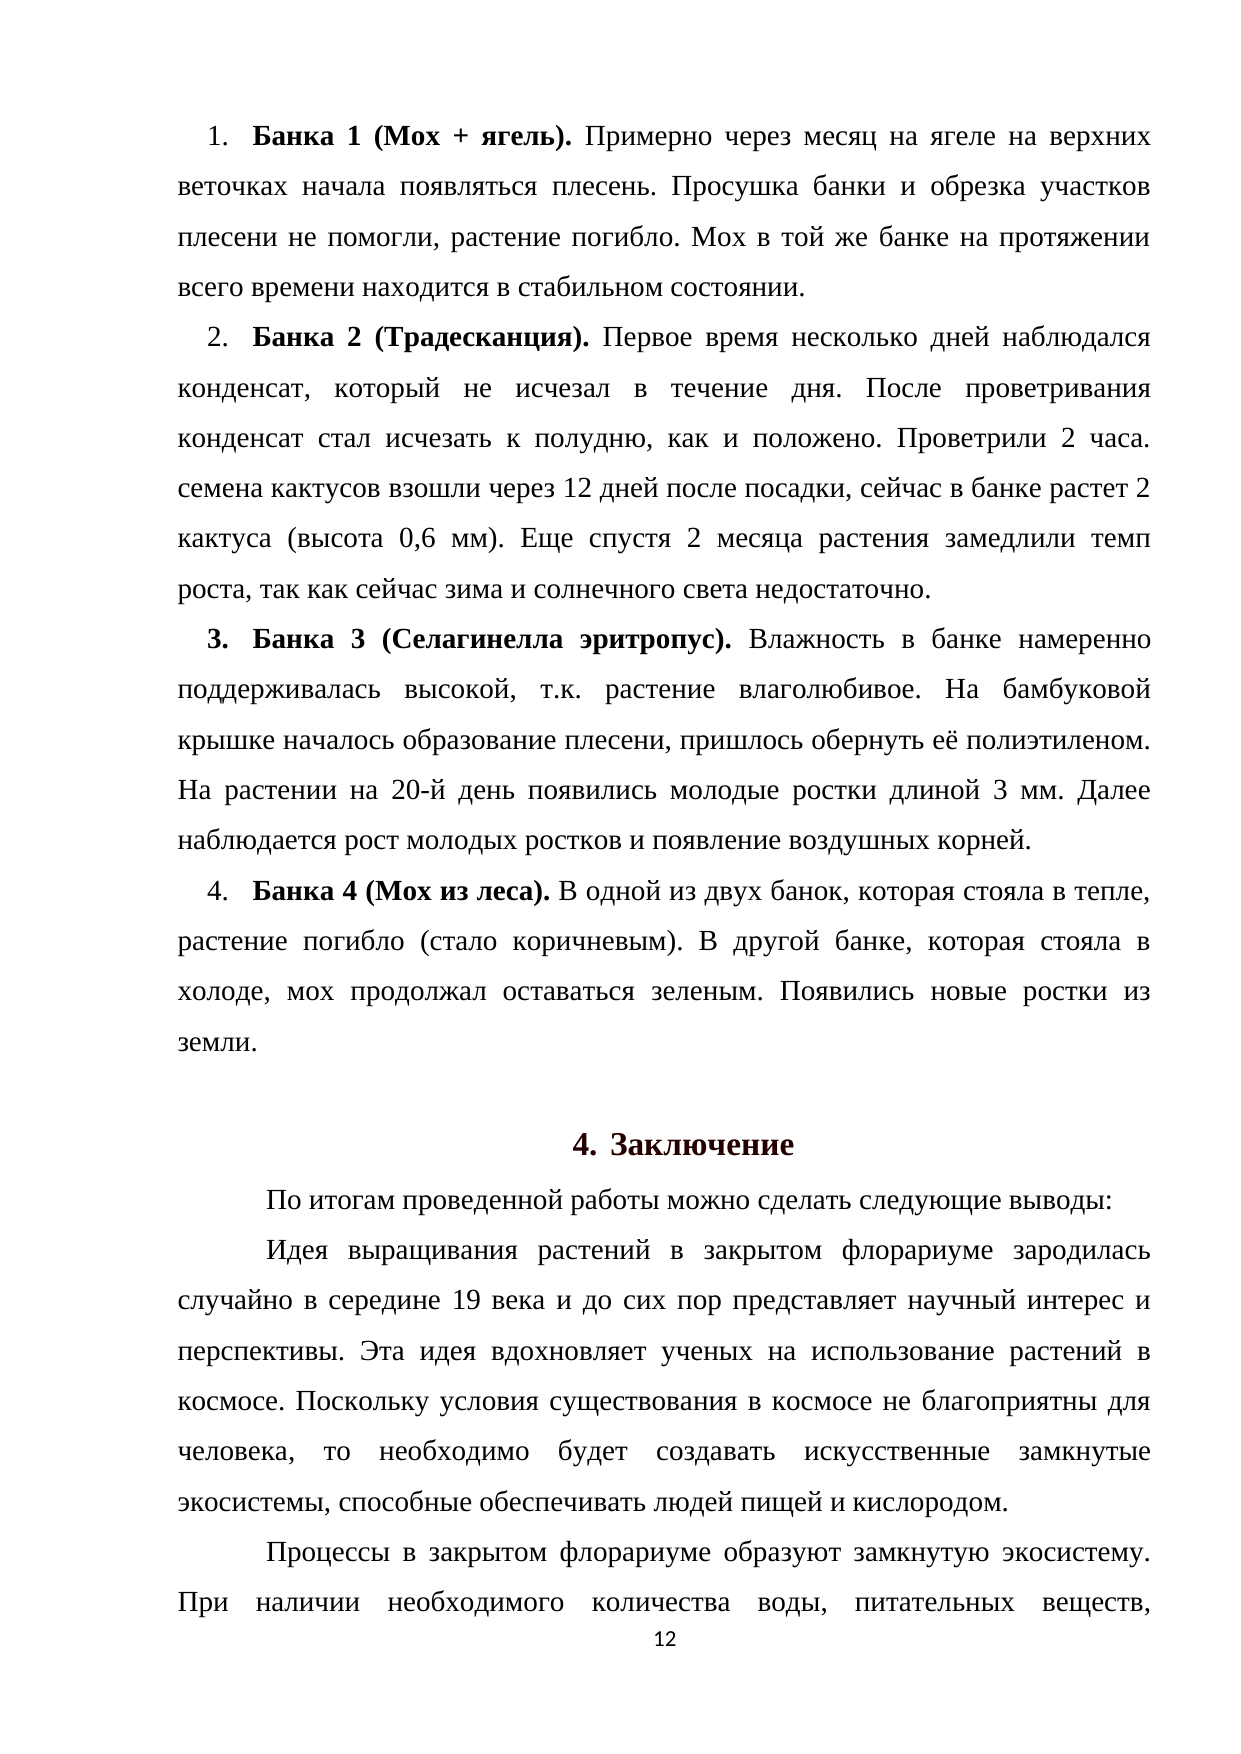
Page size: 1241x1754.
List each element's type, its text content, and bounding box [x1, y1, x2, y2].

list Банка 3 (Селагинелла эритропус). Влажность в банке намеренно поддерживалась высокой, т.к. растение влаголюбивое. На бамбуковой крышке началось образование плесени, пришлось обернуть её полиэтиленом. На растении на 20-й день появились молодые ростки длиной 3 мм. Далее наблюдается рост молодых ростков и появление воздушных корней. [177, 621, 1152, 856]
list Банка 2 (Традесканция). Первое время несколько дней наблюдался конденсат, который не исчезал в течение дня. После проветривания конденсат стал исчезать к полудню, как и положено. Проветрили 2 часа. семена кактусов взошли через 12 дней после посадки, сейчас в банке растет 2 кактуса (высота 0,6 мм). Еще спустя 2 месяца растения замедлили темп роста, так как сейчас зима и солнечного света недостаточно. [177, 319, 1152, 604]
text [177, 1534, 1152, 1618]
list Банка 1 (Мох + ягель). Примерно через месяц на ягеле на верхних веточках начала появляться плесень. Просушка банки и обрезка участков плесени не помогли, растение погибло. Мох в той же банке на протяжении всего времени находится в стабильном состоянии. [177, 118, 1152, 303]
text Идея выращивания растений в закрытом флорариуме зародилась случайно в середине 19 века и до сих пор представляет научный интерес и перспективы. Эта идея вдохновляет ученых на использование растений в космосе. Поскольку условия существования в космосе не благоприятны для человека, то необходимо будет создавать искусственные замкнутые экосистемы, способные обеспечивать людей пищей и кислородом. [177, 1232, 1152, 1517]
list Заключение [215, 1124, 1152, 1163]
text По итогам проведенной работы можно сделать следующие выводы: [177, 1182, 1152, 1215]
list Банка 4 (Мох из леса). В одной из двух банок, которая стояла в тепле, растение погибло (стало коричневым). В другой банке, которая стояла в холоде, мох продолжал оставаться зеленым. Появились новые ростки из земли. [177, 873, 1152, 1057]
